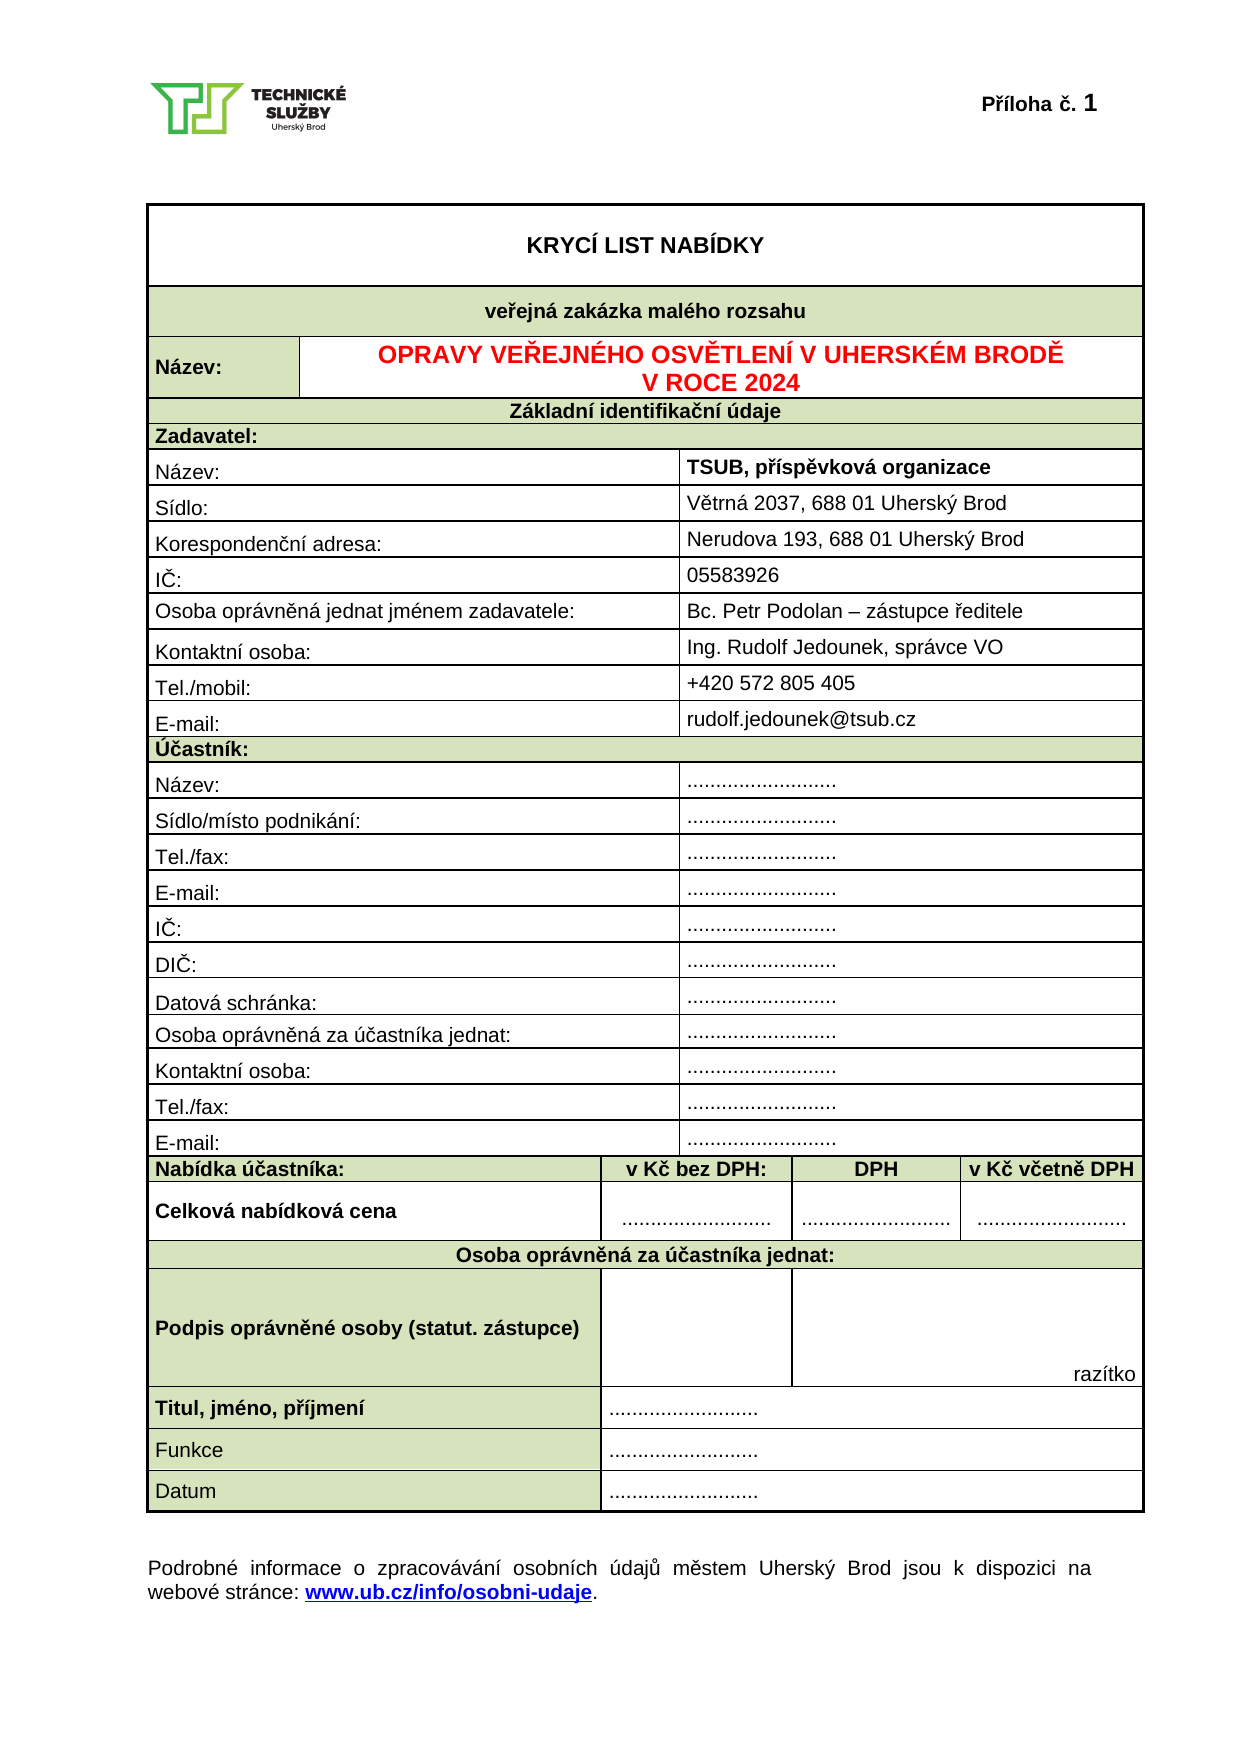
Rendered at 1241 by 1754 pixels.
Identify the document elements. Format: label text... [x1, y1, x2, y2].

table_cell .......................... [680, 1085, 1142, 1119]
table_cell .......................... [680, 943, 1142, 977]
table_cell Ing. Rudolf Jedounek, správce VO [680, 630, 1142, 664]
table_cell v Kč včetně DPH [961, 1157, 1142, 1181]
table_cell .......................... [680, 835, 1142, 869]
table_cell .......................... [961, 1182, 1142, 1239]
table_cell .......................... [680, 1049, 1142, 1083]
table_cell Tel./mobil: [149, 666, 679, 700]
table_cell IČ: [149, 907, 679, 941]
text Podrobné informace o zpracovávání osobních údajů městem Uherský Brod jsou k dispozici na webové stránce: www.ub.cz/info/osobni-udaje. [148, 1556, 1092, 1604]
table_cell Datová schránka: [149, 978, 679, 1014]
table_cell Větrná 2037, 688 01 Uherský Brod [680, 486, 1142, 520]
table_cell [602, 1269, 791, 1386]
table_header KRYCÍ LIST NABÍDKY [149, 206, 1142, 285]
table_cell rudolf.jedounek@tsub.cz [680, 701, 1142, 736]
table_cell Bc. Petr Podolan – zástupce ředitele [680, 594, 1142, 628]
table_cell .......................... [793, 1182, 960, 1239]
table_cell .......................... [602, 1387, 1142, 1428]
table_cell 05583926 [680, 558, 1142, 592]
table_cell Funkce [149, 1429, 600, 1469]
table_cell Kontaktní osoba: [149, 1049, 679, 1083]
table_cell .......................... [602, 1471, 1142, 1510]
table_cell Datum [149, 1471, 600, 1510]
table_cell Základní identifikační údaje [149, 399, 1142, 423]
table_cell .......................... [680, 1121, 1142, 1155]
table_cell Sídlo: [149, 486, 679, 520]
table_cell .......................... [680, 871, 1142, 905]
table_cell .......................... [680, 1015, 1142, 1047]
table_cell DIČ: [149, 943, 679, 977]
table_cell E-mail: [149, 871, 679, 905]
table_cell Osoba oprávněná jednat jménem zadavatele: [149, 594, 679, 628]
table_cell DPH [793, 1157, 960, 1181]
table_cell Sídlo/místo podnikání: [149, 799, 679, 833]
table_cell Nerudova 193, 688 01 Uherský Brod [680, 522, 1142, 556]
table_cell .......................... [680, 907, 1142, 941]
table_cell veřejná zakázka malého rozsahu [149, 287, 1142, 336]
table_cell .......................... [680, 763, 1142, 797]
table_cell Titul, jméno, příjmení [149, 1387, 600, 1428]
table_cell opravy veřejného osvětlení v uherském brodě v roce 2024 [300, 337, 1142, 397]
table_cell Kontaktní osoba: [149, 630, 679, 664]
table_cell Nabídka účastníka: [149, 1157, 600, 1181]
table_cell .......................... [602, 1182, 791, 1239]
table_cell TSUB, příspěvková organizace [680, 450, 1142, 484]
table_cell Název: [149, 450, 679, 484]
table_cell Korespondenční adresa: [149, 522, 679, 556]
table_cell Účastník: [149, 737, 1142, 761]
table_cell E-mail: [149, 701, 679, 736]
table_cell Zadavatel: [149, 424, 1142, 448]
picture [147, 73, 354, 146]
table_cell Osoba oprávněná za účastníka jednat: [149, 1241, 1142, 1268]
table_cell +420 572 805 405 [680, 666, 1142, 700]
table_cell Celková nabídková cena [149, 1182, 600, 1239]
table_cell .......................... [602, 1429, 1142, 1469]
table_cell .......................... [680, 978, 1142, 1014]
table_cell Tel./fax: [149, 835, 679, 869]
table_cell razítko [793, 1269, 1142, 1386]
table_cell Tel./fax: [149, 1085, 679, 1119]
table_cell Název: [149, 337, 299, 397]
table_cell E-mail: [149, 1121, 679, 1155]
table_cell v Kč bez DPH: [602, 1157, 791, 1181]
table_cell Osoba oprávněná za účastníka jednat: [149, 1015, 679, 1047]
table_cell .......................... [680, 799, 1142, 833]
table_cell Podpis oprávněné osoby (statut. zástupce) [149, 1269, 600, 1386]
table_cell Název: [149, 763, 679, 797]
table_cell IČ: [149, 558, 679, 592]
